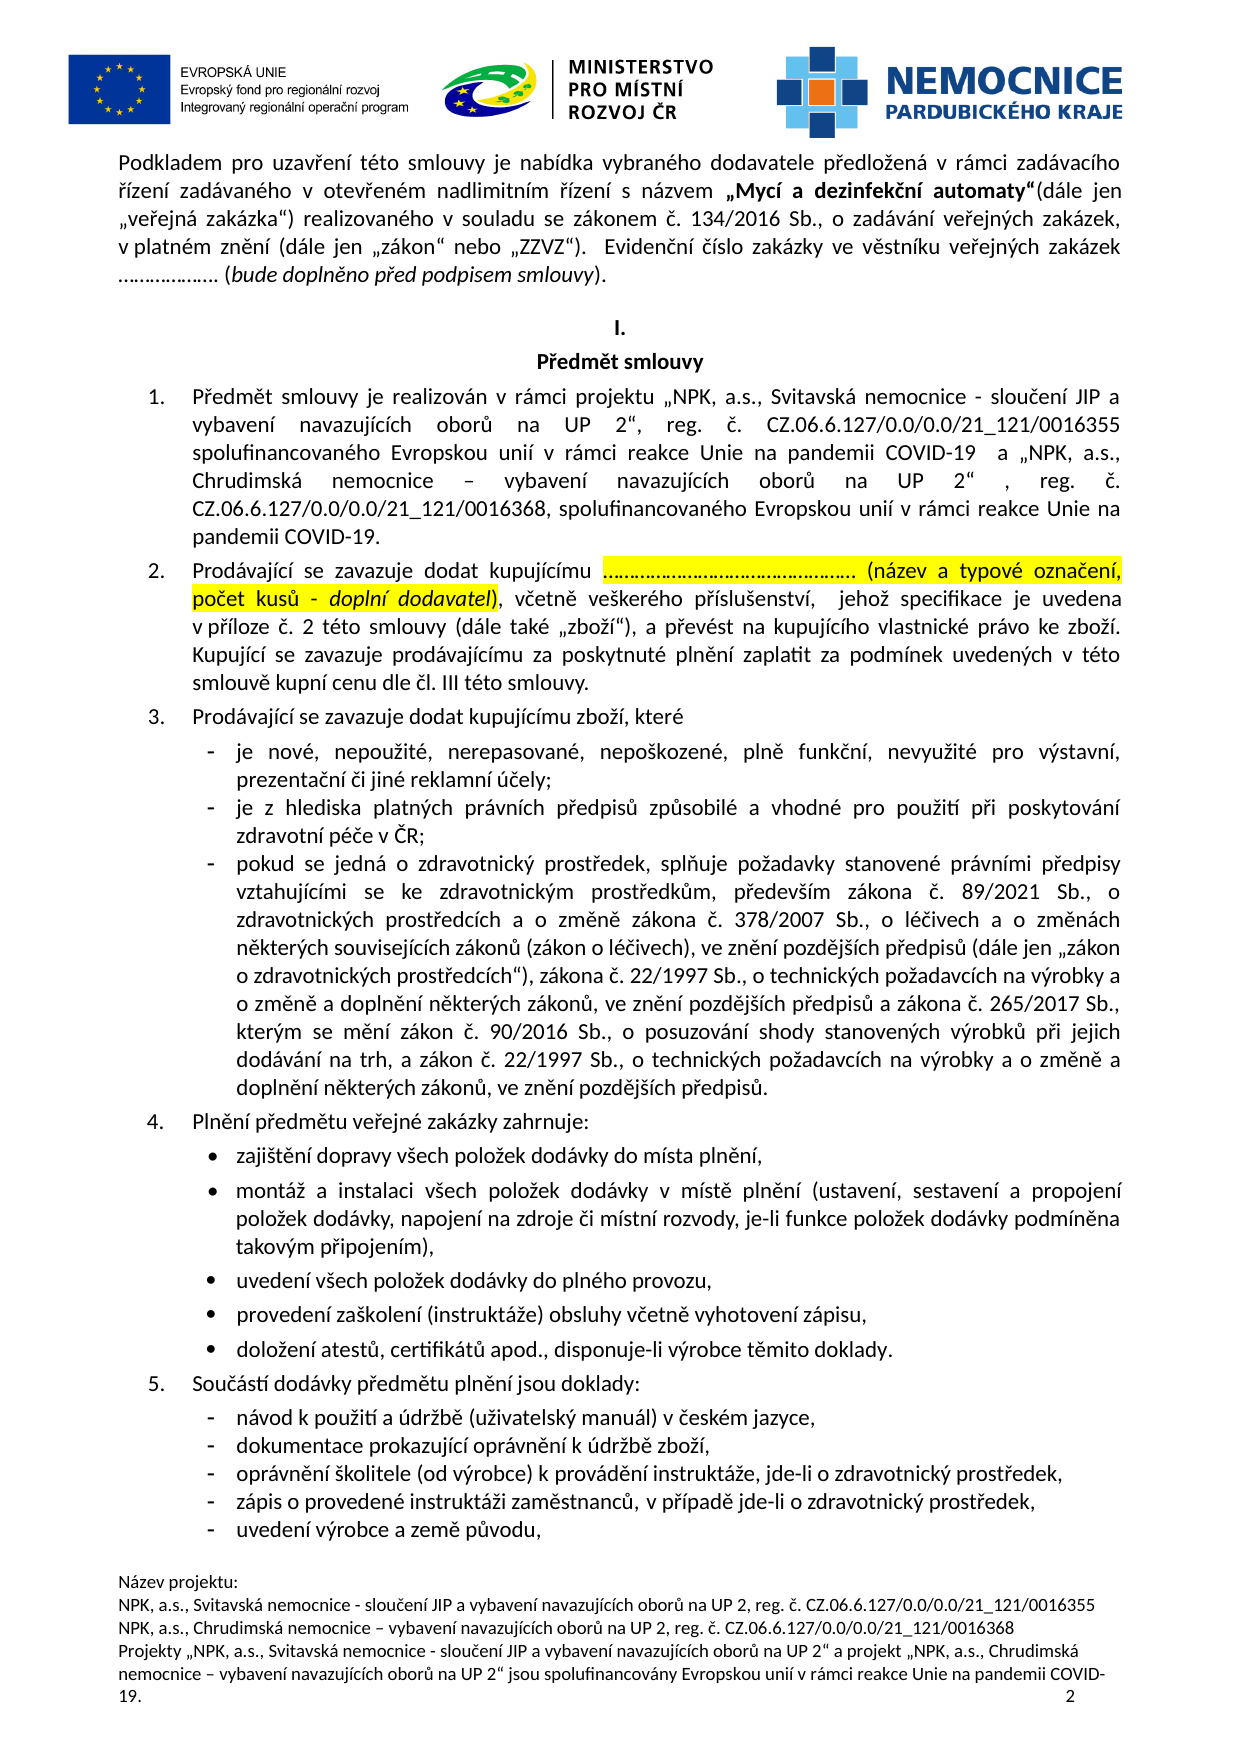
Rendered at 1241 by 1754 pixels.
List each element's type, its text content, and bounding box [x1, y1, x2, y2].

picture [46, 32, 735, 147]
list uvedení všech položek dodávky do plného provozu, [207, 1266, 1122, 1294]
text • montáž a instalaci všech položek dodávky v místě plnění (ustavení, sestavení a propojení položek dodávky, napojení na zdroje či místní rozvody, je-li funkce položek dodávky podmíněna takovým připojením), [207, 1176, 1122, 1260]
list dokumentace prokazující oprávnění k údržbě zboží, [207, 1431, 1122, 1459]
list oprávnění školitele (od výrobce) k provádění instruktáže, jde-li o zdravotnický prostředek, [207, 1459, 1122, 1487]
list uvedení výrobce a země původu, [207, 1515, 1122, 1543]
list je z hlediska platných právních předpisů způsobilé a vhodné pro použití při poskytování zdravotní péče v ČR; [207, 793, 1122, 849]
list doložení atestů, certifikátů apod., disponuje-li výrobce těmito doklady. [207, 1335, 1122, 1363]
text I. [118, 313, 1122, 341]
list Součástí dodávky předmětu plnění jsou doklady: [148, 1369, 1122, 1397]
list Plnění předmětu veřejné zakázky zahrnuje: [147, 1107, 1122, 1135]
list zápis o provedené instruktáži zaměstnanců, v případě jde-li o zdravotnický prostředek, [207, 1487, 1122, 1515]
list Prodávající se zavazuje dodat kupujícímu zboží, které [148, 702, 1122, 731]
list je nové, nepoužité, nerepasované, nepoškozené, plně funkční, nevyužité pro výstavní, prezentační či jiné reklamní účely; [207, 737, 1122, 793]
list Předmět smlouvy je realizován v rámci projektu „NPK, a.s., Svitavská nemocnice - sloučení JIP a vybavení navazujících oborů na UP 2“, reg. č. CZ.06.6.127/0.0/0.0/21_121/0016355 spolufinancovaného Evropskou unií v rámci reakce Unie na pandemii COVID-19 a „NPK, a.s., Chrudimská nemocnice – vybavení navazujících oborů na UP 2“ , reg. č. CZ.06.6.127/0.0/0.0/21_121/0016368, spolufinancovaného Evropskou unií v rámci reakce Unie na pandemii COVID-19. [148, 382, 1122, 550]
text • zajištění dopravy všech položek dodávky do místa plnění, [118, 1142, 1122, 1169]
list návod k použití a údržbě (uživatelský manuál) v českém jazyce, [207, 1403, 1122, 1431]
picture [775, 45, 1123, 139]
text Podkladem pro uzavření této smlouvy je nabídka vybraného dodavatele předložená v rámci zadávacího řízení zadávaného v otevřeném nadlimitním řízení s názvem „Mycí a dezinfekční automaty“(dále jen „veřejná zakázka“) realizovaného v souladu se zákonem č. 134/2016 Sb., o zadávání veřejných zakázek, v platném znění (dále jen „zákon“ nebo „ZZVZ“). Evidenční číslo zakázky ve věstníku veřejných zakázek ………………. (bude doplněno před podpisem smlouvy). [118, 148, 1122, 288]
text Předmět smlouvy [118, 347, 1122, 376]
list Prodávající se zavazuje dodat kupujícímu ………………………………………… (název a typové označení, počet kusů - doplní dodavatel), včetně veškerého příslušenství, jehož specifikace je uvedena v příloze č. 2 této smlouvy (dále také „zboží“), a převést na kupujícího vlastnické právo ke zboží. Kupující se zavazuje prodávajícímu za poskytnuté plnění zaplatit za podmínek uvedených v této smlouvě kupní cenu dle čl. III této smlouvy. [148, 556, 1122, 696]
list provedení zaškolení (instruktáže) obsluhy včetně vyhotovení zápisu, [207, 1300, 1122, 1328]
list pokud se jedná o zdravotnický prostředek, splňuje požadavky stanovené právními předpisy vztahujícími se ke zdravotnickým prostředkům, především zákona č. 89/2021 Sb., o zdravotnických prostředcích a o změně zákona č. 378/2007 Sb., o léčivech a o změnách některých souvisejících zákonů (zákon o léčivech), ve znění pozdějších předpisů (dále jen „zákon o zdravotnických prostředcích“), zákona č. 22/1997 Sb., o technických požadavcích na výrobky a o změně a doplnění některých zákonů, ve znění pozdějších předpisů a zákona č. 265/2017 Sb., kterým se mění zákon č. 90/2016 Sb., o posuzování shody stanovených výrobků při jejich dodávání na trh, a zákon č. 22/1997 Sb., o technických požadavcích na výrobky a o změně a doplnění některých zákonů, ve znění pozdějších předpisů. [207, 849, 1122, 1101]
